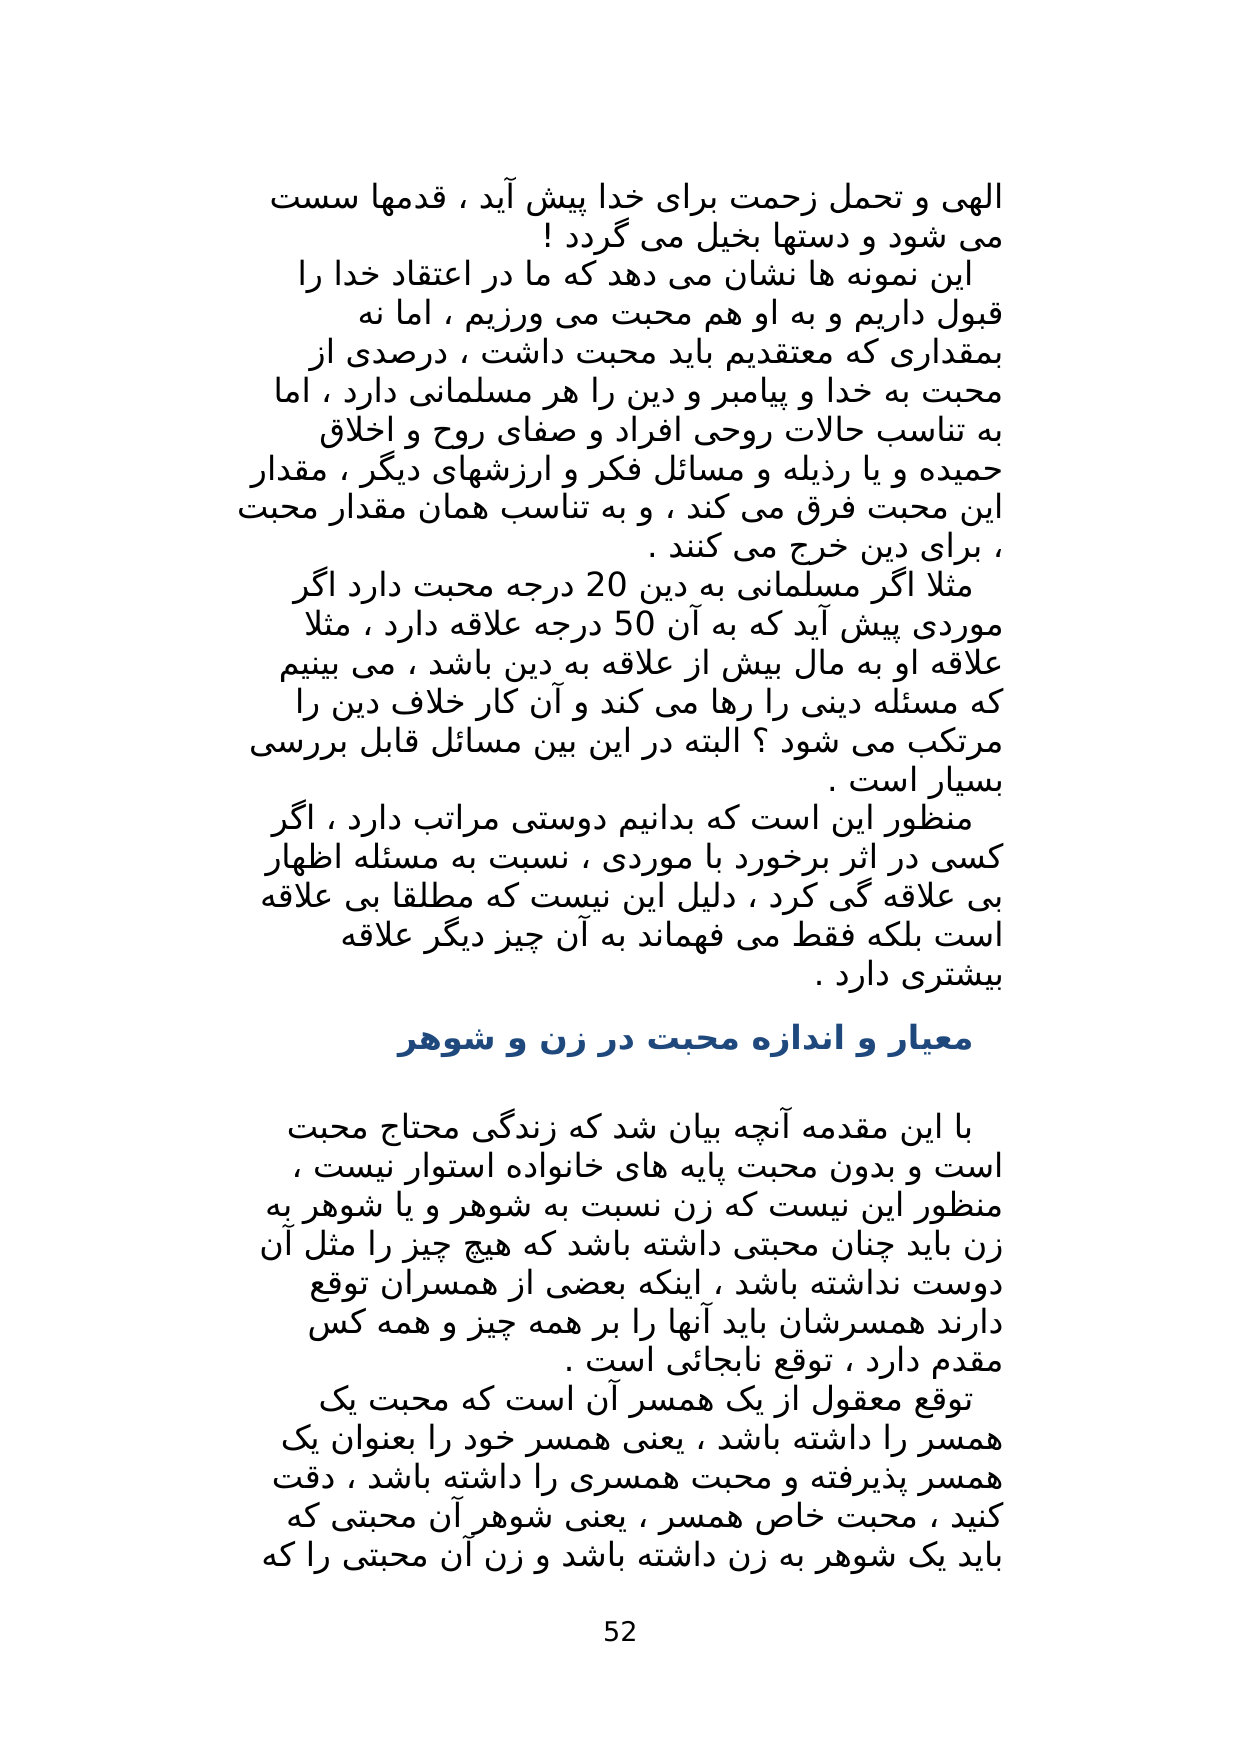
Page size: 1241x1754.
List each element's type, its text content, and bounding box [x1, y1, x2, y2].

text این نمونه ها نشان می دهد که ما در اعتقاد خدا را قبول داریم و به او هم محبت می ورزیم ، اما نه بمقداری که معتقدیم باید محبت داشت ، درصدی از محبت به خدا و پیامبر و دین را هر مسلمانی دارد ، اما به تناسب حالات روحی افراد و صفای روح و اخلاق حمیده و یا رذیله و مسائل فکر و ارزشهای دیگر ، مقدار این محبت فرق می کند ، و به تناسب همان مقدار محبت ، برای دین خرج می کنند . [236, 255, 1004, 566]
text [236, 177, 1004, 255]
text با این مقدمه آنچه بیان شد که زندگی محتاج محبت است و بدون محبت پایه های خانواده استوار نیست ، منظور این نیست که زن نسبت به شوهر و یا شوهر به زن باید چنان محبتی داشته باشد که هیچ چیز را مثل آن دوست نداشته باشد ، اینکه بعضی از همسران توقع دارند همسرشان باید آنها را بر همه چیز و همه کس مقدم دارد ، توقع نابجائی است . [236, 1108, 1004, 1380]
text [236, 1380, 1004, 1574]
text منظور این است که بدانیم دوستی مراتب دارد ، اگر کسی در اثر برخورد با موردی ، نسبت به مسئله اظهار بی علاقه گی کرد ، دلیل این نیست که مطلقا بی علاقه است بلکه فقط می فهماند به آن چیز دیگر علاقه بیشتری دارد . [236, 799, 1004, 993]
text مثلا اگر مسلمانی به دین 20 درجه محبت دارد اگر موردی پیش آید که به آن 50 درجه علاقه دارد ، مثلا علاقه او به مال بیش از علاقه به دین باشد ، می بینیم که مسئله دینی را رها می کند و آن کار خلاف دین را مرتکب می شود ؟ البته در این بین مسائل قابل بررسی بسیار است . [236, 566, 1004, 799]
subtitle معیار و اندازه محبت در زن و شوهر [236, 1018, 1004, 1057]
